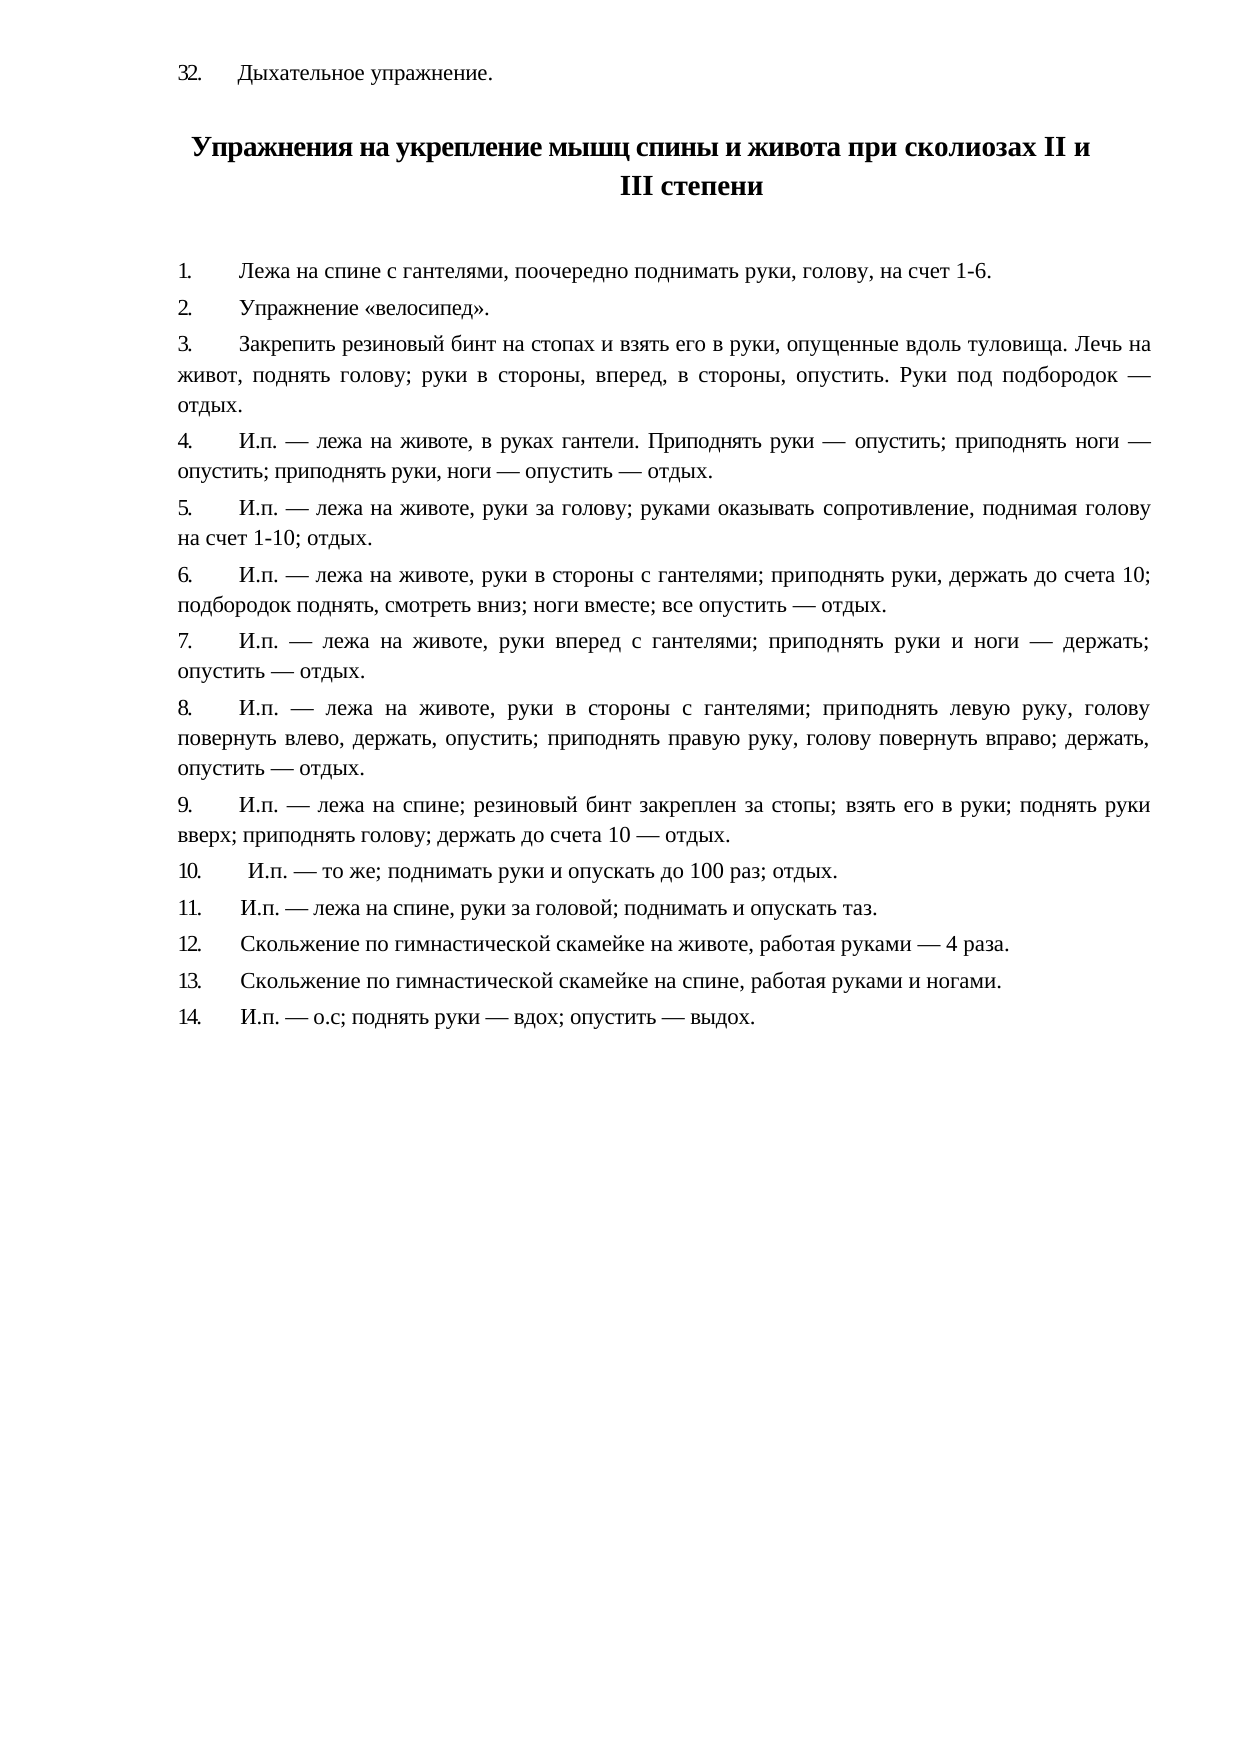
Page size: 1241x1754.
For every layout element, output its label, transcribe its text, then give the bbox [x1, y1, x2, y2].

list И.п. — лежа на животе, в руках гантели. Приподнять руки — опустить; приподнять ноги — опустить; приподнять руки, ноги — опустить — отдых. [177, 427, 1151, 484]
list И.п. — лежа на животе, руки вперед с гантелями; приподнять руки и ноги — держать; опустить — отдых. [177, 627, 1150, 684]
list Дыхательное упражнение. [177, 59, 1152, 85]
text 10. И.п. — то же; поднимать руки и опускать до 100 раз; отдых. [177, 857, 1149, 884]
list Скольжение по гимнастической скамейке на спине, работая руками и ногами. [177, 967, 1149, 993]
list И.п. — о.с; поднять руки — вдох; опустить — выдох. [177, 1003, 1152, 1030]
list И.п. — лежа на спине, руки за головой; поднимать и опускать таз. [177, 894, 1149, 920]
list Закрепить резиновый бинт на стопах и взять его в руки, опущенные вдоль туловища. Лечь на живот, поднять голову; руки в стороны, вперед, в стороны, опустить. Руки под подбородок — отдых. [177, 330, 1152, 417]
list И.п. — лежа на животе, руки в стороны с гантелями; приподнять руки, держать до счета 10; подбородок поднять, смотреть вниз; ноги вместе; все опустить — отдых. [177, 561, 1151, 617]
list Скольжение по гимнастической скамейке на животе, работая руками — 4 раза. [177, 930, 1149, 957]
list И.п. — лежа на животе, руки в стороны с гантелями; приподнять левую руку, голову повернуть влево, держать, опустить; приподнять правую руку, голову повернуть вправо; держать, опустить — отдых. [177, 694, 1150, 781]
list Лежа на спине с гантелями, поочередно поднимать руки, голову, на счет 1-6. [177, 257, 1151, 284]
list И.п. — лежа на спине; резиновый бинт закреплен за стопы; взять его в руки; поднять руки вверх; приподнять голову; держать до счета 10 — отдых. [177, 791, 1151, 847]
list Упражнение «велосипед». [177, 294, 1152, 320]
list И.п. — лежа на животе, руки за голову; руками оказывать сопротивление, поднимая голову на счет 1-10; отдых. [177, 494, 1152, 551]
text Упражнения на укрепление мышц спины и живота при сколиозах II и III степени [177, 129, 1104, 201]
